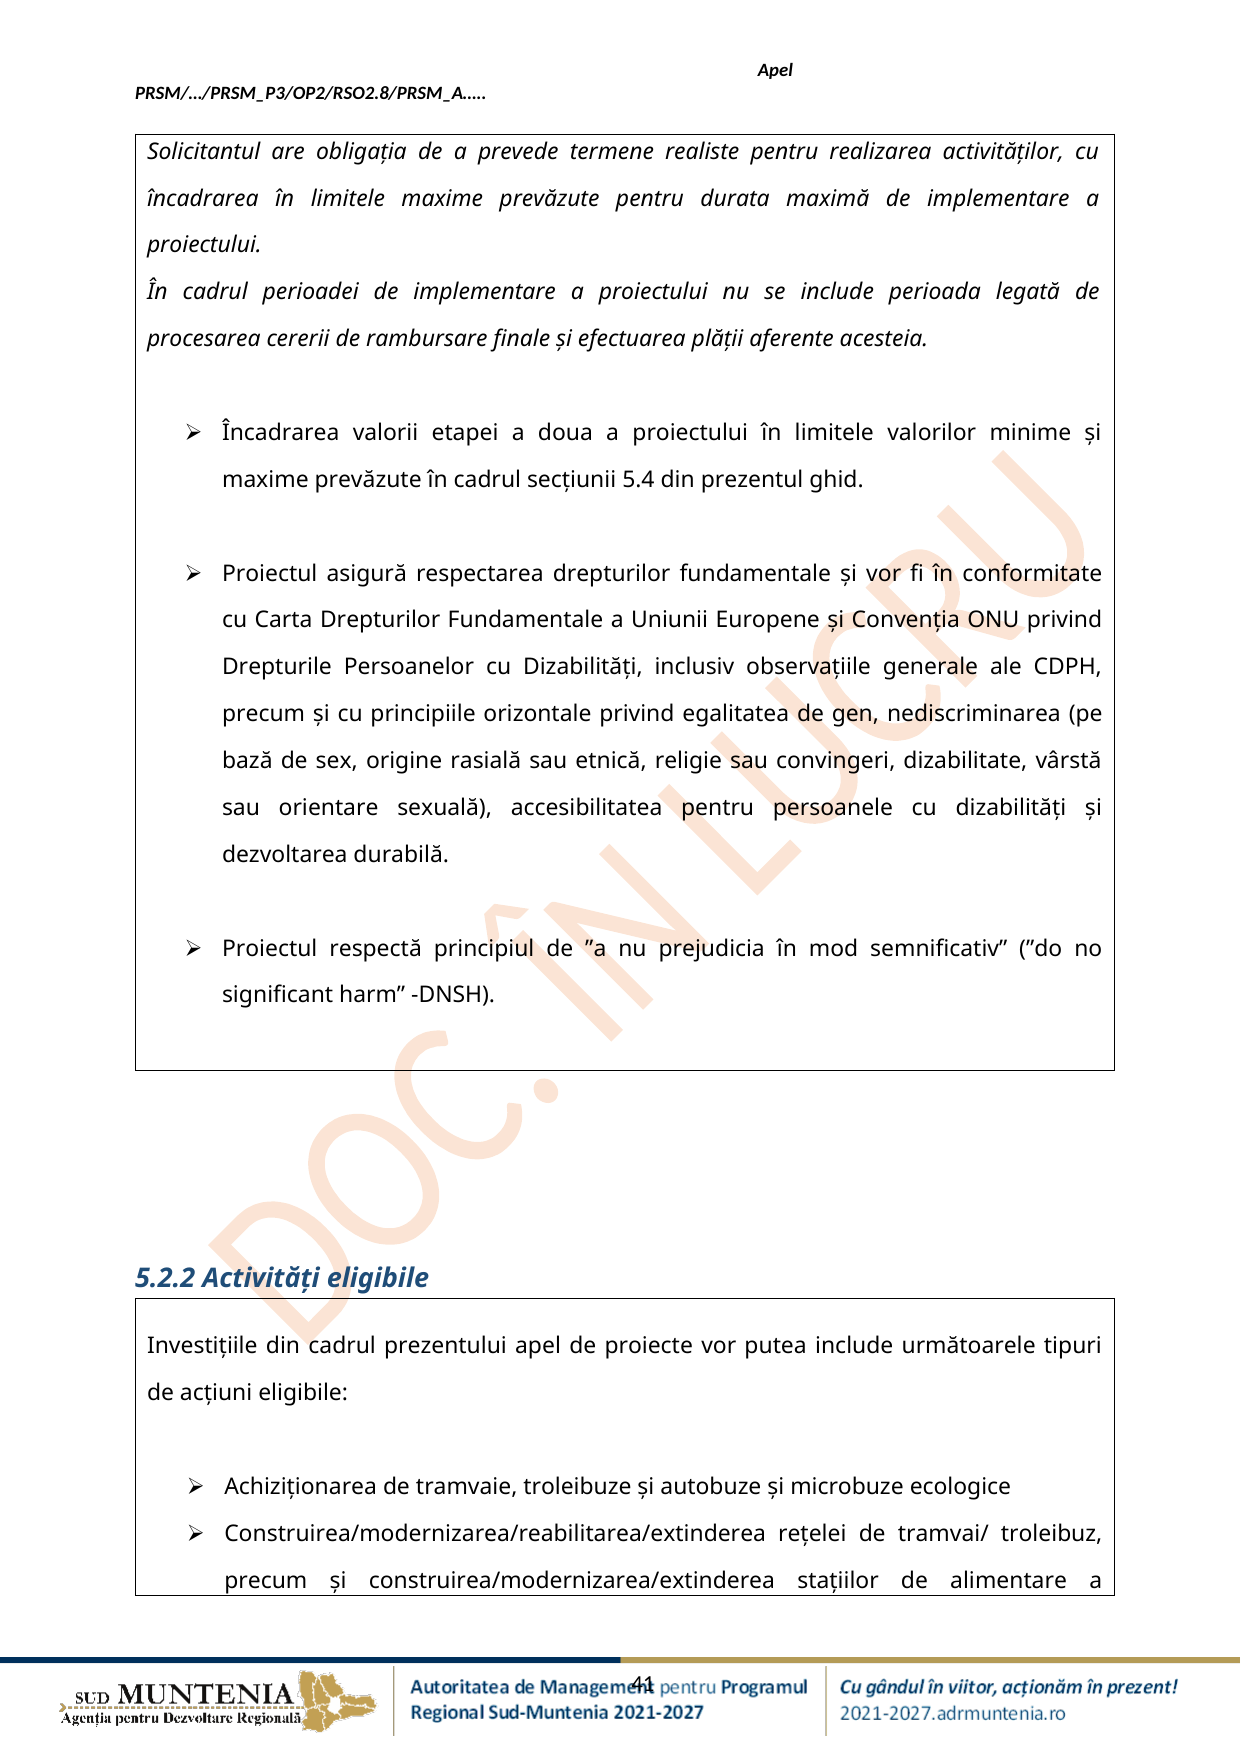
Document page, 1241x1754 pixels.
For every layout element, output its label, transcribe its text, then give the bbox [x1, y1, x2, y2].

subtitle 5.2.2 Activități eligibile [135, 1258, 1150, 1295]
picture [0, 1657, 1241, 1737]
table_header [136, 1299, 1114, 1595]
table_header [136, 135, 1114, 1069]
